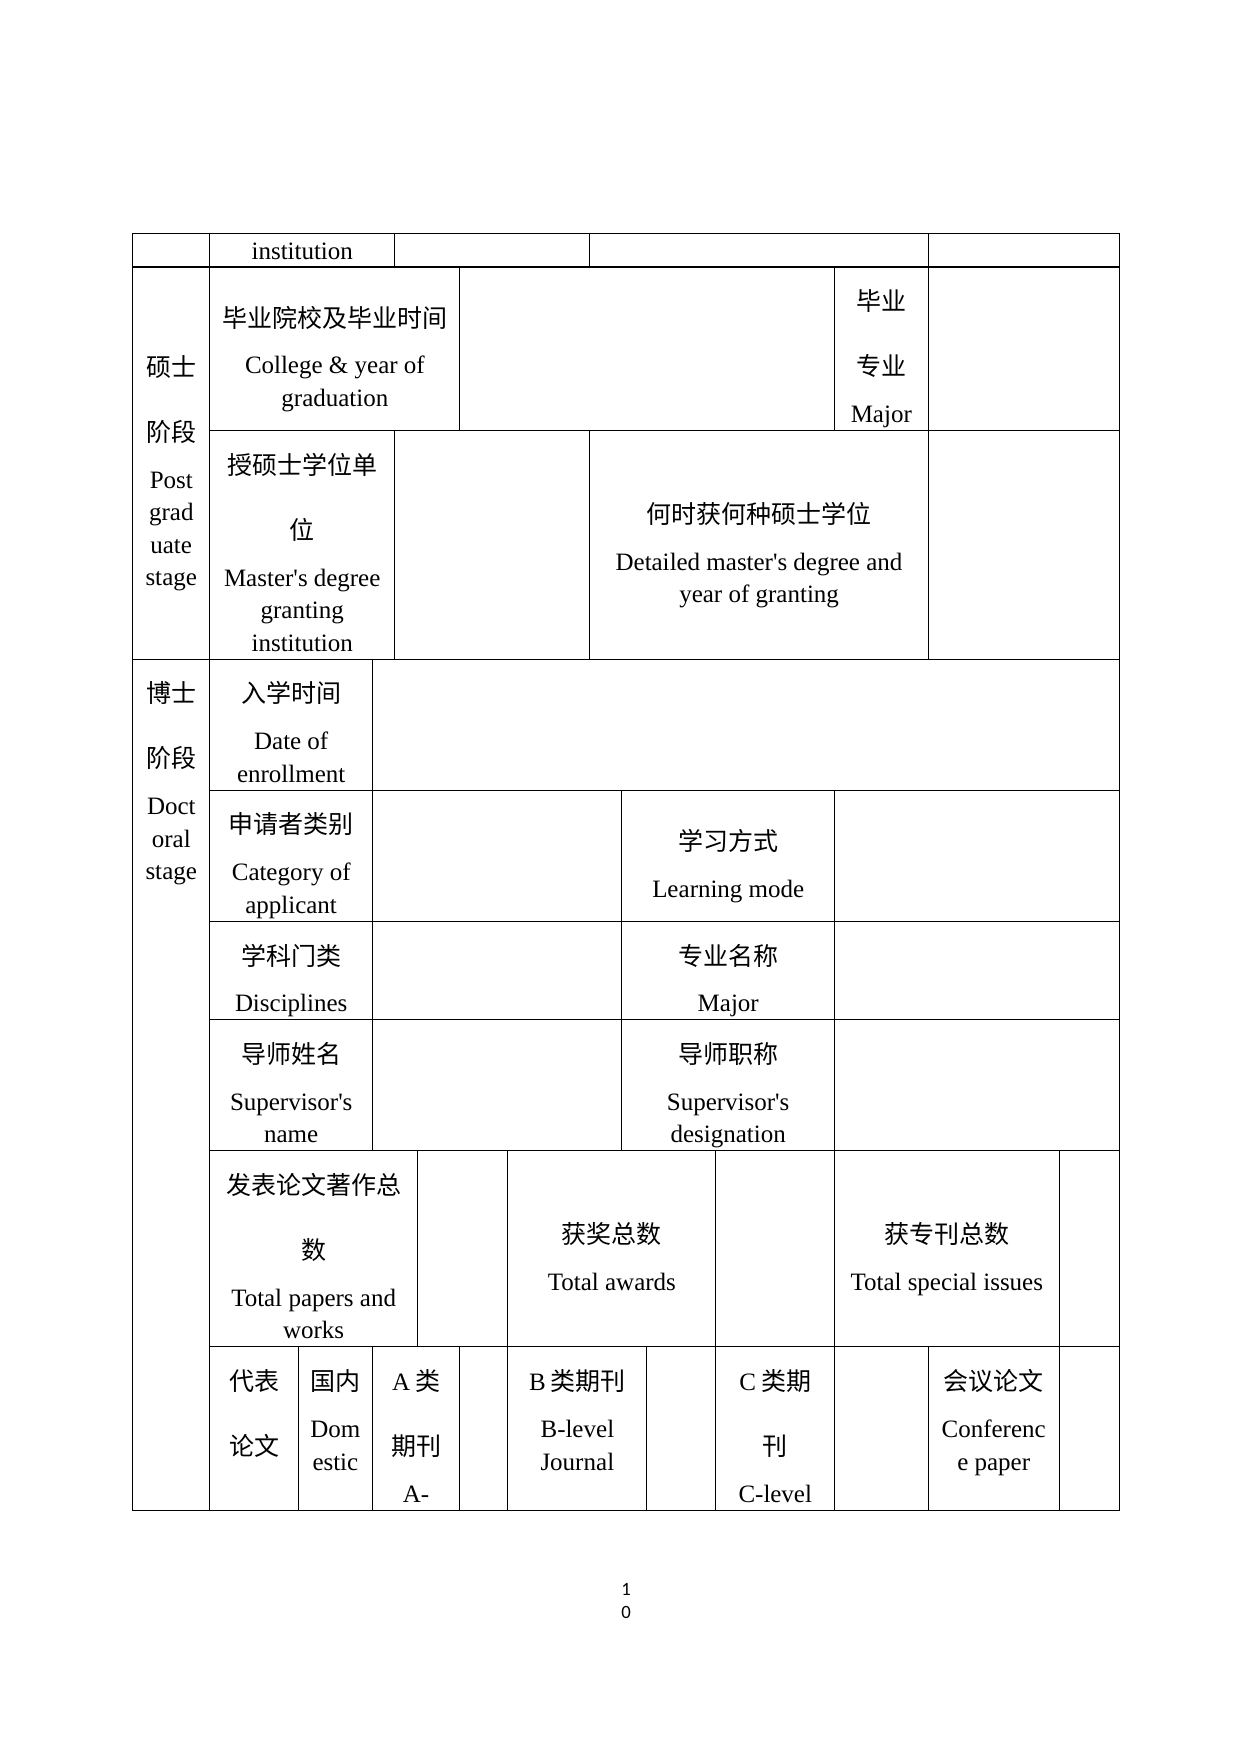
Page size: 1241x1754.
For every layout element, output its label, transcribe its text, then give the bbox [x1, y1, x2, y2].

table_cell 学科门类 Disciplines [210, 922, 372, 1019]
table_cell [1060, 1151, 1119, 1346]
table_cell 毕业专业 Major [835, 268, 928, 430]
table_cell 国内 Domestic [299, 1347, 372, 1510]
table_cell [373, 1020, 621, 1150]
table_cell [210, 1347, 298, 1510]
table_cell [460, 1347, 507, 1510]
table_cell 获奖总数 Total awards [508, 1151, 715, 1346]
table_cell 导师职称 Supervisor's designation [622, 1020, 834, 1150]
table_cell [835, 791, 1119, 921]
table_cell 学习方式 Learning mode [622, 791, 834, 921]
table_cell [395, 431, 589, 658]
table_cell 硕士阶段 Postgraduate stage [133, 268, 209, 658]
table_cell 入学时间 Date of enrollment [210, 660, 372, 789]
table_cell 导师姓名 Supervisor's name [210, 1020, 372, 1150]
table_cell 何时获何种硕士学位 Detailed master's degree and year of granting [590, 431, 928, 658]
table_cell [716, 1347, 834, 1510]
table_cell [373, 791, 621, 921]
table_cell 申请者类别 Category of applicant [210, 791, 372, 921]
table_cell [929, 431, 1119, 658]
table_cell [210, 234, 394, 266]
table_cell 获专刊总数 Total special issues [835, 1151, 1059, 1346]
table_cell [508, 1347, 646, 1510]
table_cell [460, 268, 834, 430]
table_cell [835, 1347, 928, 1510]
table_cell [373, 660, 1119, 789]
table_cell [590, 234, 928, 266]
table_cell [418, 1151, 507, 1346]
table_cell 专业名称 Major [622, 922, 834, 1019]
table_cell 博士阶段 Doctoral stage [133, 660, 209, 1510]
table_cell [1060, 1347, 1119, 1510]
table_cell 授硕士学位单位 Master's degree granting institution [210, 431, 394, 658]
table_cell [716, 1151, 834, 1346]
table_cell 发表论文著作总数 Total papers and works [210, 1151, 417, 1346]
table_cell [647, 1347, 715, 1510]
table_cell [929, 268, 1119, 430]
table_cell [929, 234, 1119, 266]
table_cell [373, 1347, 459, 1510]
table_cell 毕业院校及毕业时间 College & year of graduation [210, 268, 459, 430]
table_cell [835, 922, 1119, 1019]
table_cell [929, 1347, 1059, 1510]
table_cell [835, 1020, 1119, 1150]
table_cell [373, 922, 621, 1019]
table_cell [395, 234, 589, 266]
